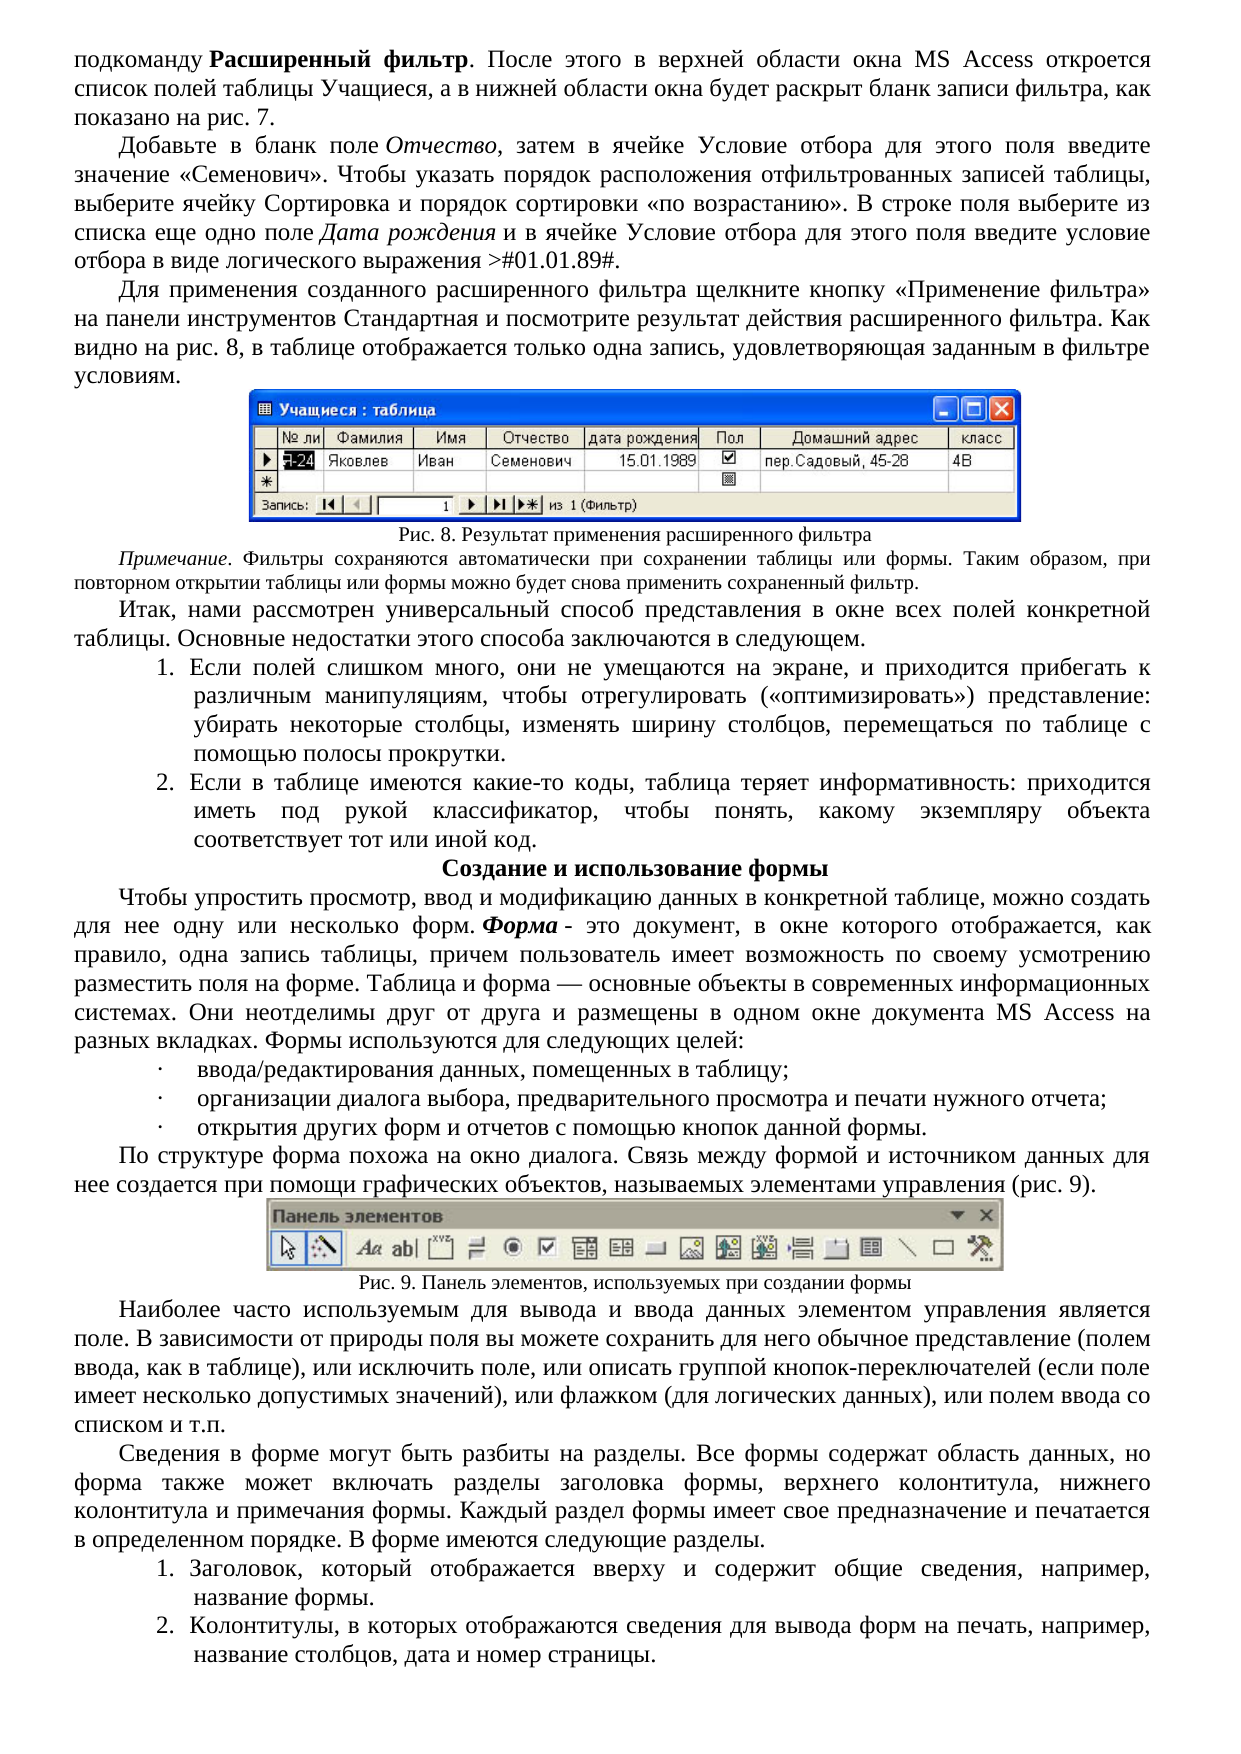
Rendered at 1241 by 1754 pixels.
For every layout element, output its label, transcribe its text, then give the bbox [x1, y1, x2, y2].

text 2. Если в таблице имеются какие-то коды, таблица теряет информативность: приходится иметь под рукой классификатор, чтобы понять, какому экземпляру объекта соответствует тот или иной код. [156, 767, 1152, 853]
text Добавьте в бланк поле Отчество, затем в ячейке Условие отбора для этого поля введите значение «Семенович». Чтобы указать порядок расположения отфильтрованных записей таблицы, выберите ячейку Сортировка и порядок сортировки «по возрастанию». В строке поля выберите из списка еще одно поле Дата рождения и в ячейке Условие отбора для этого поля введите условие отбора в виде логического выражения >#01.01.89#. [74, 131, 1152, 274]
text 1. Заголовок, который отображается вверху и содержит общие сведения, например, название формы. [156, 1553, 1152, 1611]
text Чтобы упростить просмотр, ввод и модификацию данных в конкретной таблице, можно создать для нее одну или несколько форм. Форма - это документ, в окне которого отображается, как правило, одна запись таблицы, причем пользователь имеет возможность по своему усмотрению разместить поля на форме. Таблица и форма — основные объекты в современных информационных системах. Они неотделимы друг от друга и размещены в одном окне документа MS Access на разных вкладках. Формы используются для следующих целей: [74, 882, 1152, 1054]
text Создание и использование формы [74, 853, 1152, 882]
text 2. Колонтитулы, в которых отображаются сведения для вывода форм на печать, например, название столбцов, дата и номер страницы. [156, 1611, 1152, 1668]
text · организации диалога выбора, предварительного просмотра и печати нужного отчета; [156, 1083, 1152, 1112]
text Для применения созданного расширенного фильтра щелкните кнопку «Применение фильтра» на панели инструментов Стандартная и посмотрите результат действия расширенного фильтра. Как видно на рис. 8, в таблице отображается только одна запись, удовлетворяющая заданным в фильтре условиям. [74, 274, 1152, 389]
text Наиболее часто используемым для вывода и ввода данных элементом управления является поле. В зависимости от природы поля вы можете сохранить для него обычное представление (полем ввода, как в таблице), или исключить поле, или описать группой кнопок-переключателей (если поле имеет несколько допустимых значений), или флажком (для логических данных), или полем ввода со списком и т.п. [74, 1294, 1152, 1438]
text Итак, нами рассмотрен универсальный способ представления в окне всех полей конкретной таблицы. Основные недостатки этого способа заключаются в следующем. [74, 594, 1152, 652]
text Рис. 9. Панель элементов, используемых при создании формы [74, 1270, 1152, 1294]
text · открытия других форм и отчетов с помощью кнопок данной формы. [156, 1112, 1152, 1141]
picture [266, 1198, 1004, 1271]
picture [248, 389, 1022, 522]
text Рис. 8. Результат применения расширенного фильтра [74, 522, 1152, 546]
text · ввода/редактирования данных, помещенных в таблицу; [156, 1054, 1152, 1083]
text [74, 44, 1152, 131]
text 1. Если полей слишком много, они не умещаются на экране, и приходится прибегать к различным манипуляциям, чтобы отрегулировать («оптимизировать») представление: убирать некоторые столбцы, изменять ширину столбцов, перемещаться по таблице с помощью полосы прокрутки. [156, 652, 1152, 767]
text Сведения в форме могут быть разбиты на разделы. Все формы содержат область данных, но форма также может включать разделы заголовка формы, верхнего колонтитула, нижнего колонтитула и примечания формы. Каждый раздел формы имеет свое предназначение и печатается в определенном порядке. В форме имеются следующие разделы. [74, 1438, 1152, 1553]
text По структуре форма похожа на окно диалога. Связь между формой и источником данных для нее создается при помощи графических объектов, называемых элементами управления (рис. 9). [74, 1141, 1152, 1198]
text Примечание. Фильтры сохраняются автоматически при сохранении таблицы или формы. Таким образом, при повторном открытии таблицы или формы можно будет снова применить сохраненный фильтр. [74, 546, 1152, 594]
